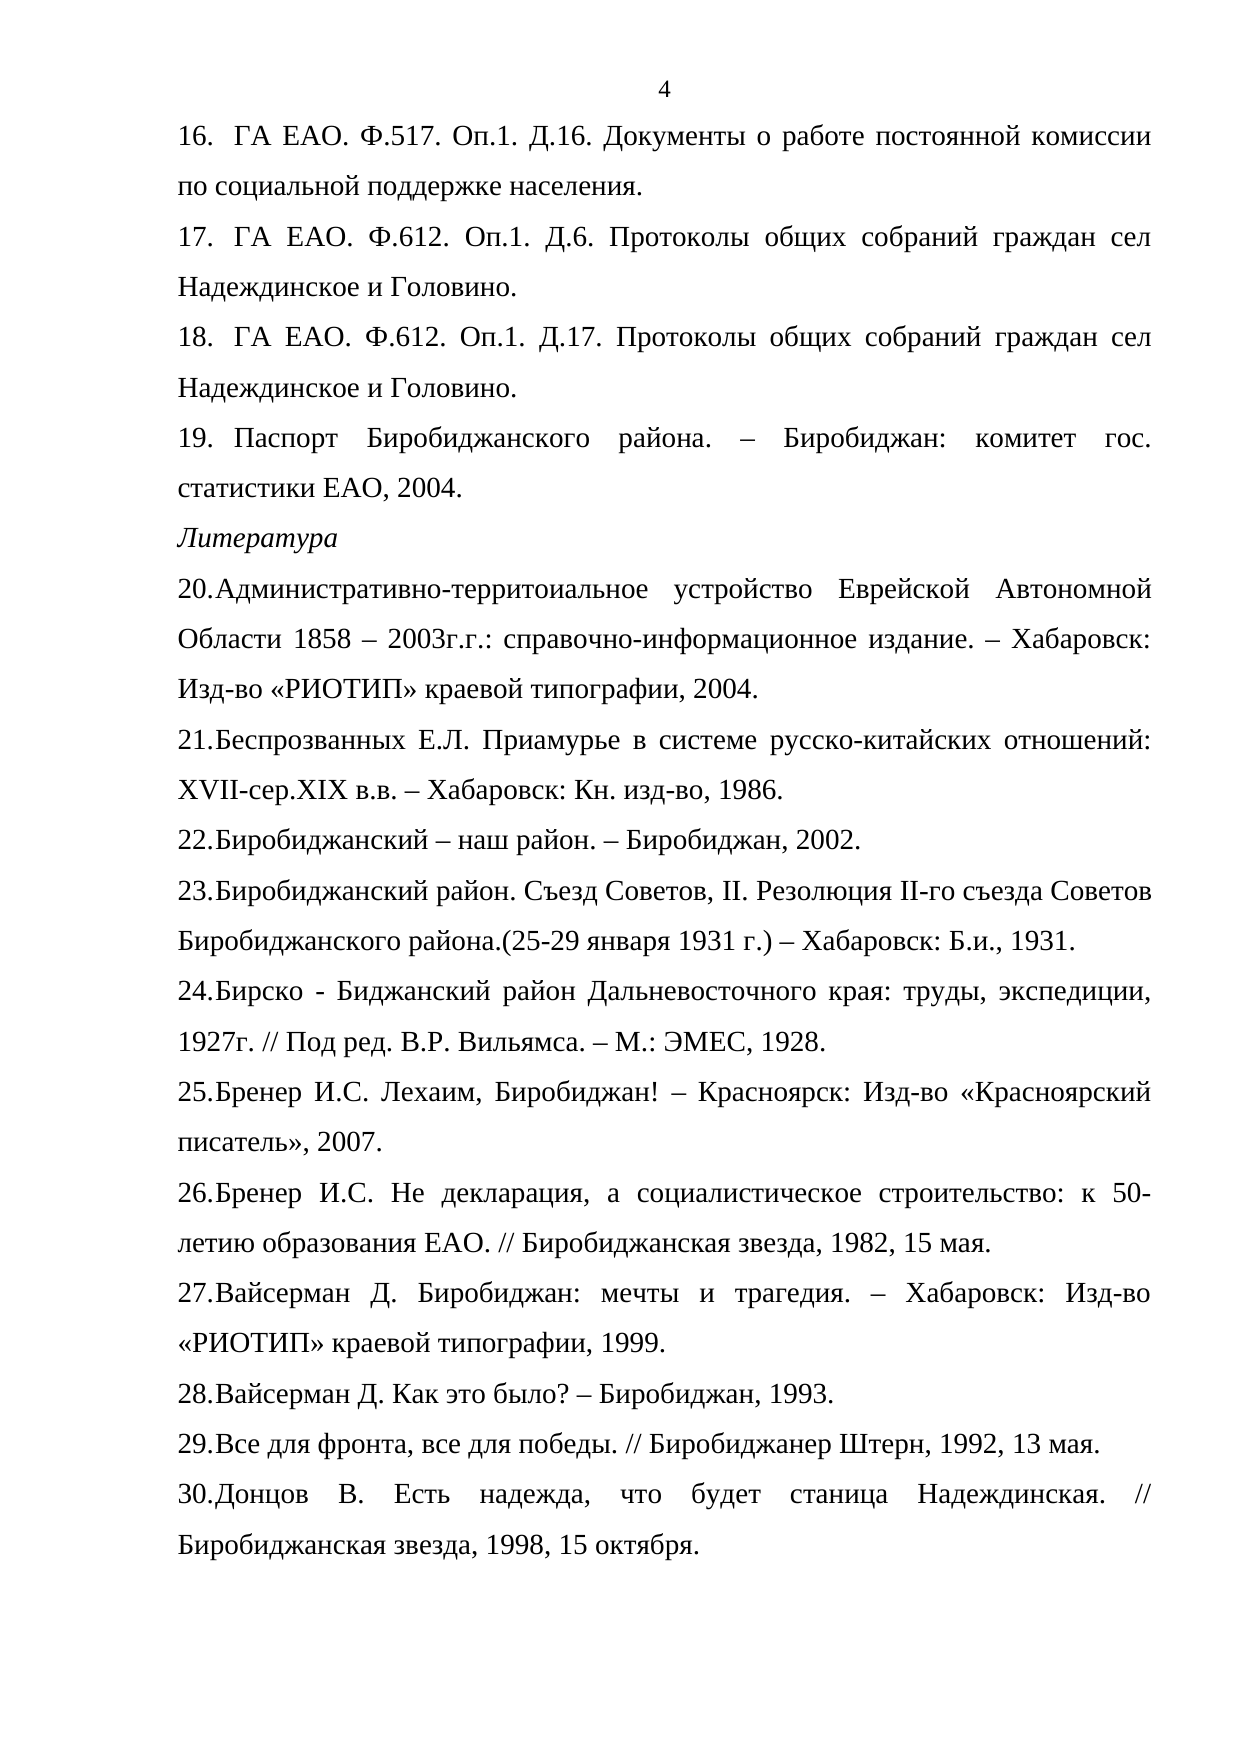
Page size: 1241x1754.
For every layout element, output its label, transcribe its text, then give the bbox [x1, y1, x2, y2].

list Бирско - Биджанский район Дальневосточного края: труды, экспедиции, 1927г. // Под ред. В.Р. Вильямса. – М.: ЭМЕС, 1928. [177, 973, 1152, 1057]
list Бренер И.С. Лехаим, Биробиджан! – Красноярск: Изд-во «Красноярский писатель», 2007. [177, 1074, 1152, 1158]
list Беспрозванных Е.Л. Приамурье в системе русско-китайских отношений: XVII-сер.XIX в.в. – Хабаровск: Кн. изд-во, 1986. [177, 722, 1152, 806]
list Вайсерман Д. Как это было? – Биробиджан, 1993. [177, 1376, 1152, 1409]
list Бренер И.С. Не декларация, а социалистическое строительство: к 50-летию образования ЕАО. // Биробиджанская звезда, 1982, 15 мая. [177, 1175, 1152, 1258]
list Вайсерман Д. Биробиджан: мечты и трагедия. – Хабаровск: Изд-во «РИОТИП» краевой типографии, 1999. [177, 1275, 1152, 1359]
list ГА ЕАО. Ф.612. Оп.1. Д.6. Протоколы общих собраний граждан сел Надеждинское и Головино. [177, 219, 1152, 303]
list Донцов В. Есть надежда, что будет станица Надеждинская. // Биробиджанская звезда, 1998, 15 октября. [177, 1477, 1152, 1560]
text Литература [177, 521, 1152, 554]
list Биробиджанский район. Съезд Советов, II. Резолюция II-го съезда Советов Биробиджанского района.(25-29 января 1931 г.) – Хабаровск: Б.и., 1931. [177, 873, 1152, 957]
list Паспорт Биробиджанского района. – Биробиджан: комитет гос. статистики ЕАО, 2004. [177, 420, 1152, 504]
list Все для фронта, все для победы. // Биробиджанер Штерн, 1992, 13 мая. [177, 1426, 1152, 1460]
list ГА ЕАО. Ф.517. Оп.1. Д.16. Документы о работе постоянной комиссии по социальной поддержке населения. [177, 118, 1152, 202]
list ГА ЕАО. Ф.612. Оп.1. Д.17. Протоколы общих собраний граждан сел Надеждинское и Головино. [177, 319, 1152, 403]
list Административно-территоиальное устройство Еврейской Автономной Области 1858 – 2003г.г.: справочно-информационное издание. – Хабаровск: Изд-во «РИОТИП» краевой типографии, 2004. [177, 571, 1152, 705]
list Биробиджанский – наш район. – Биробиджан, 2002. [177, 822, 1152, 856]
